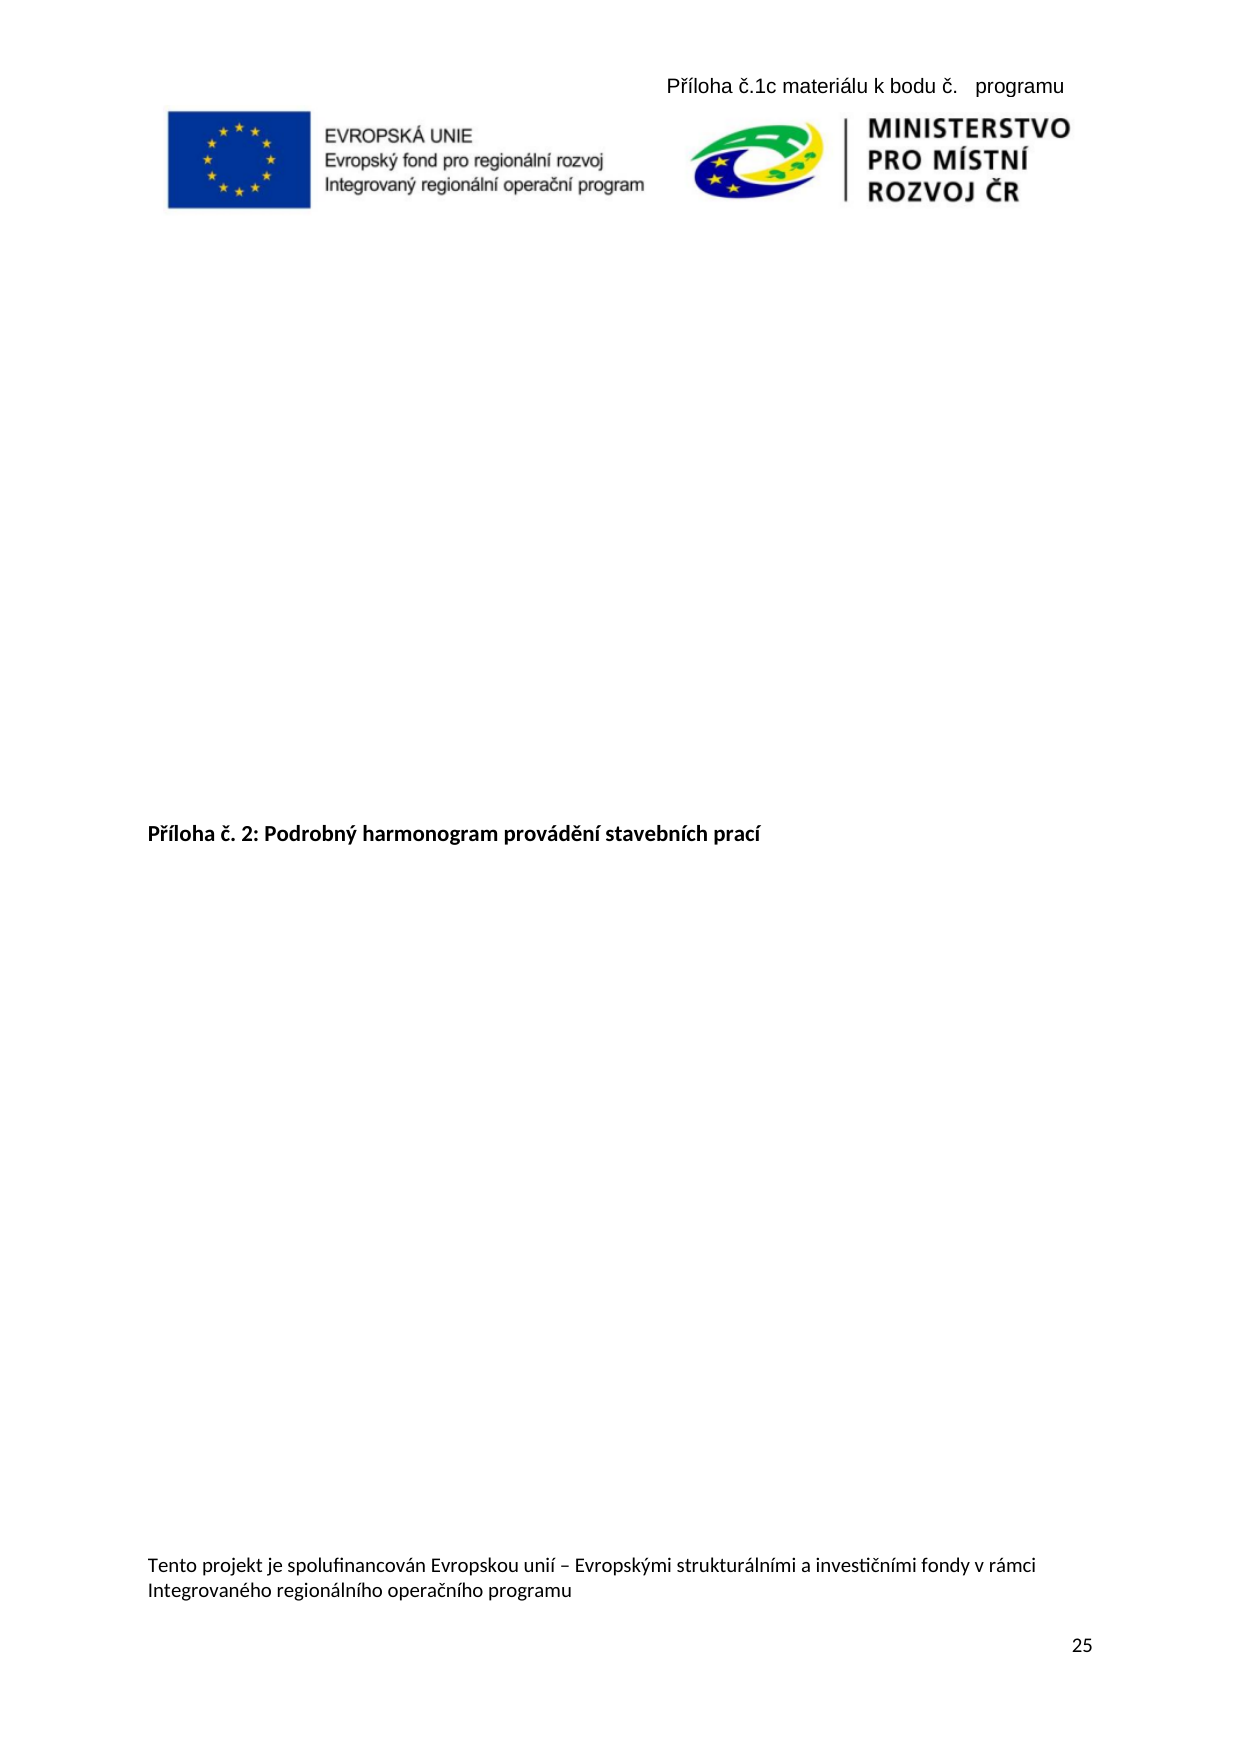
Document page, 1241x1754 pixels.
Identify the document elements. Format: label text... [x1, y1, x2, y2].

text Příloha č. 2: Podrobný harmonogram provádění stavebních prací [148, 819, 1093, 847]
picture [147, 97, 1093, 231]
